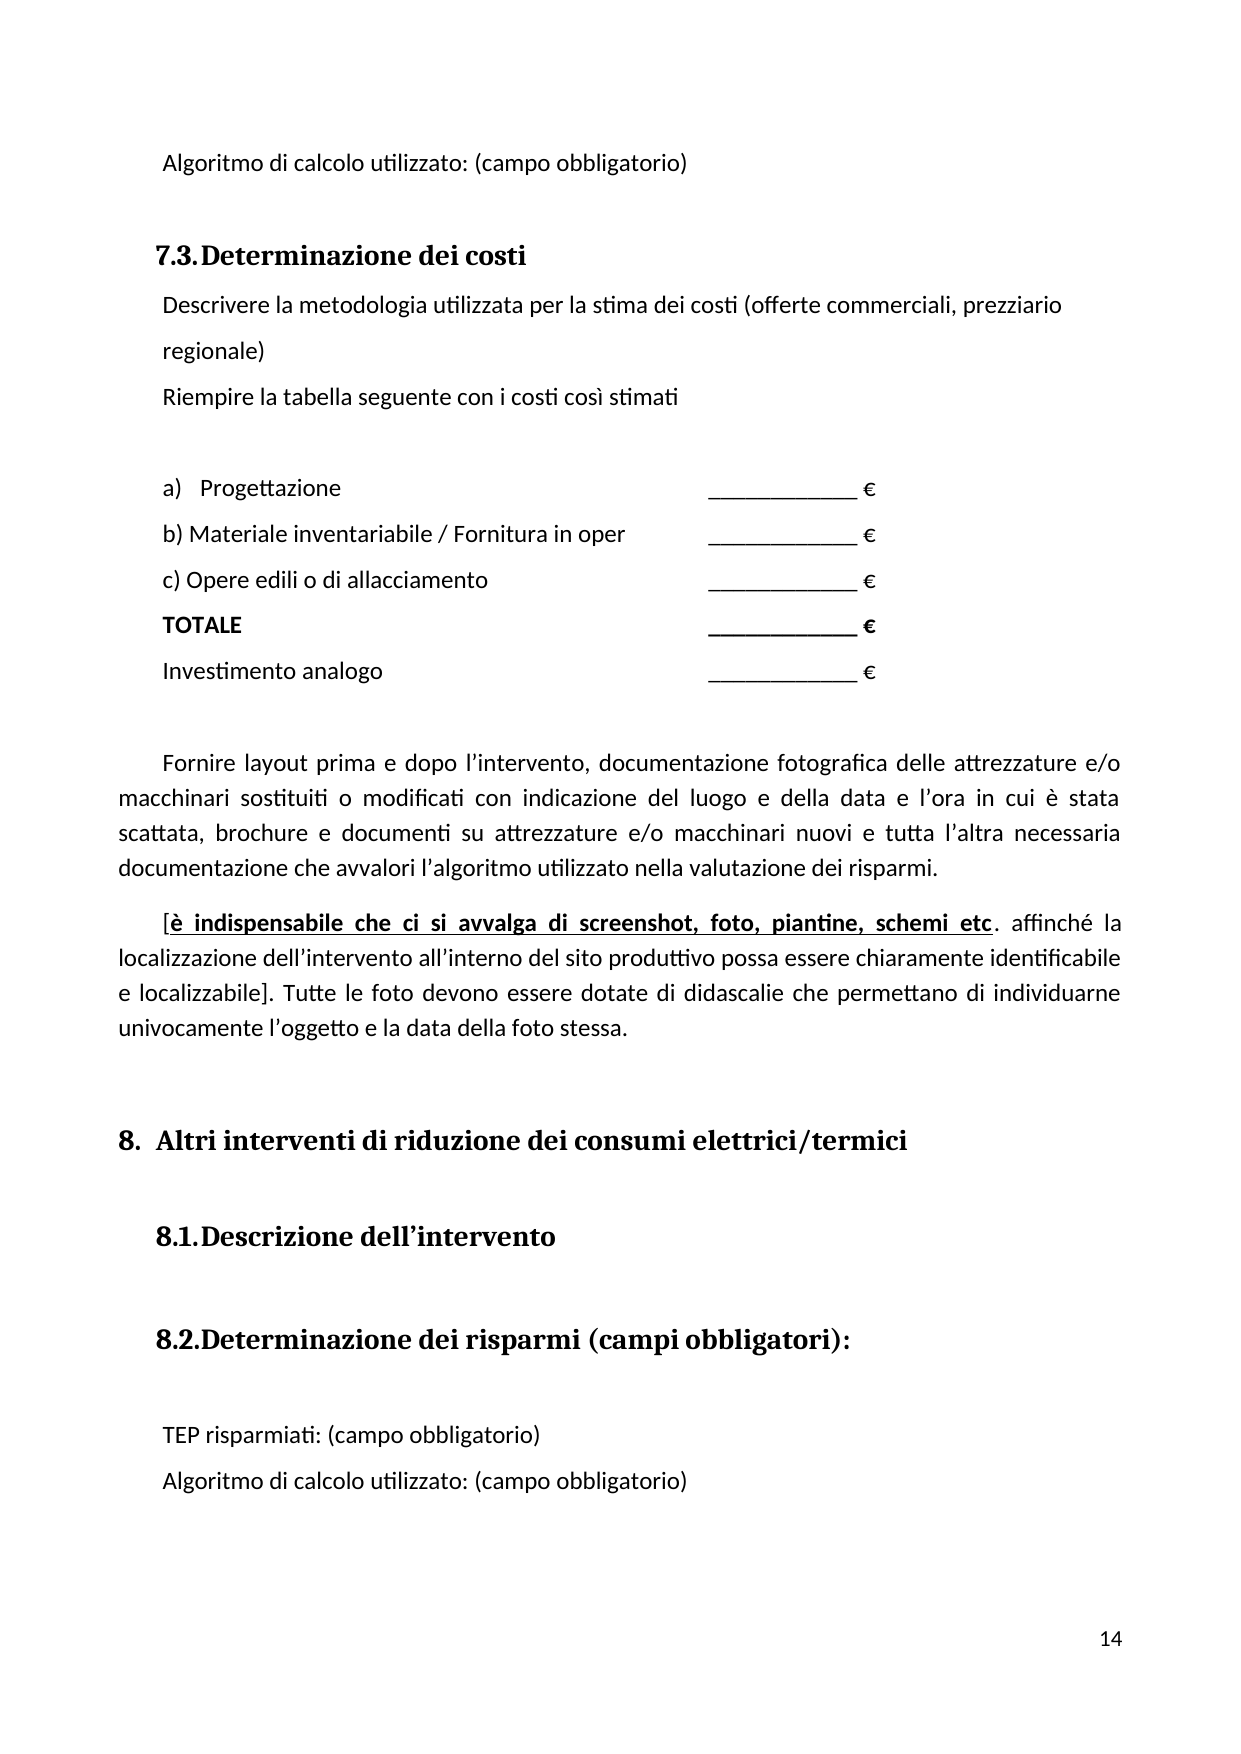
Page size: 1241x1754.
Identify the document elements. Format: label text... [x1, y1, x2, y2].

text Fornire layout prima e dopo l’intervento, documentazione fotografica delle attrezzature e/o macchinari sostituiti o modificati con indicazione del luogo e della data e l’ora in cui è stata scattata, brochure e documenti su attrezzature e/o macchinari nuovi e tutta l’altra necessaria documentazione che avvalori l’algoritmo utilizzato nella valutazione dei risparmi. [118, 747, 1122, 882]
text b) Materiale inventariabile / Fornitura in oper ____________ € [118, 518, 1122, 548]
text Algoritmo di calcolo utilizzato: (campo obbligatorio) [162, 1465, 1122, 1496]
list Progettazione ____________ € [162, 472, 1122, 503]
subtitle Determinazione dei costi [156, 239, 1122, 273]
text Algoritmo di calcolo utilizzato: (campo obbligatorio) [162, 148, 1122, 178]
text TOTALE ____________ € [118, 609, 1122, 640]
text Investimento analogo ____________ € [118, 655, 1122, 686]
subtitle Descrizione dell’intervento [156, 1220, 1122, 1254]
text c) Opere edili o di allacciamento ____________ € [118, 564, 1122, 594]
text [è indispensabile che ci si avvalga di screenshot, foto, piantine, schemi etc. affinché la localizzazione dell’intervento all’interno del sito produttivo possa essere chiaramente identificabile e localizzabile]. Tutte le foto devono essere dotate di didascalie che permettano di individuarne univocamente l’oggetto e la data della foto stessa. [118, 907, 1122, 1043]
text Riempire la tabella seguente con i costi così stimati [162, 381, 1122, 411]
subtitle Determinazione dei risparmi (campi obbligatori): [156, 1323, 1122, 1357]
subtitle Altri interventi di riduzione dei consumi elettrici/termici [118, 1124, 1122, 1158]
text Descrivere la metodologia utilizzata per la stima dei costi (offerte commerciali, prezziario regionale) [162, 289, 1122, 366]
text TEP risparmiati: (campo obbligatorio) [162, 1419, 1122, 1450]
